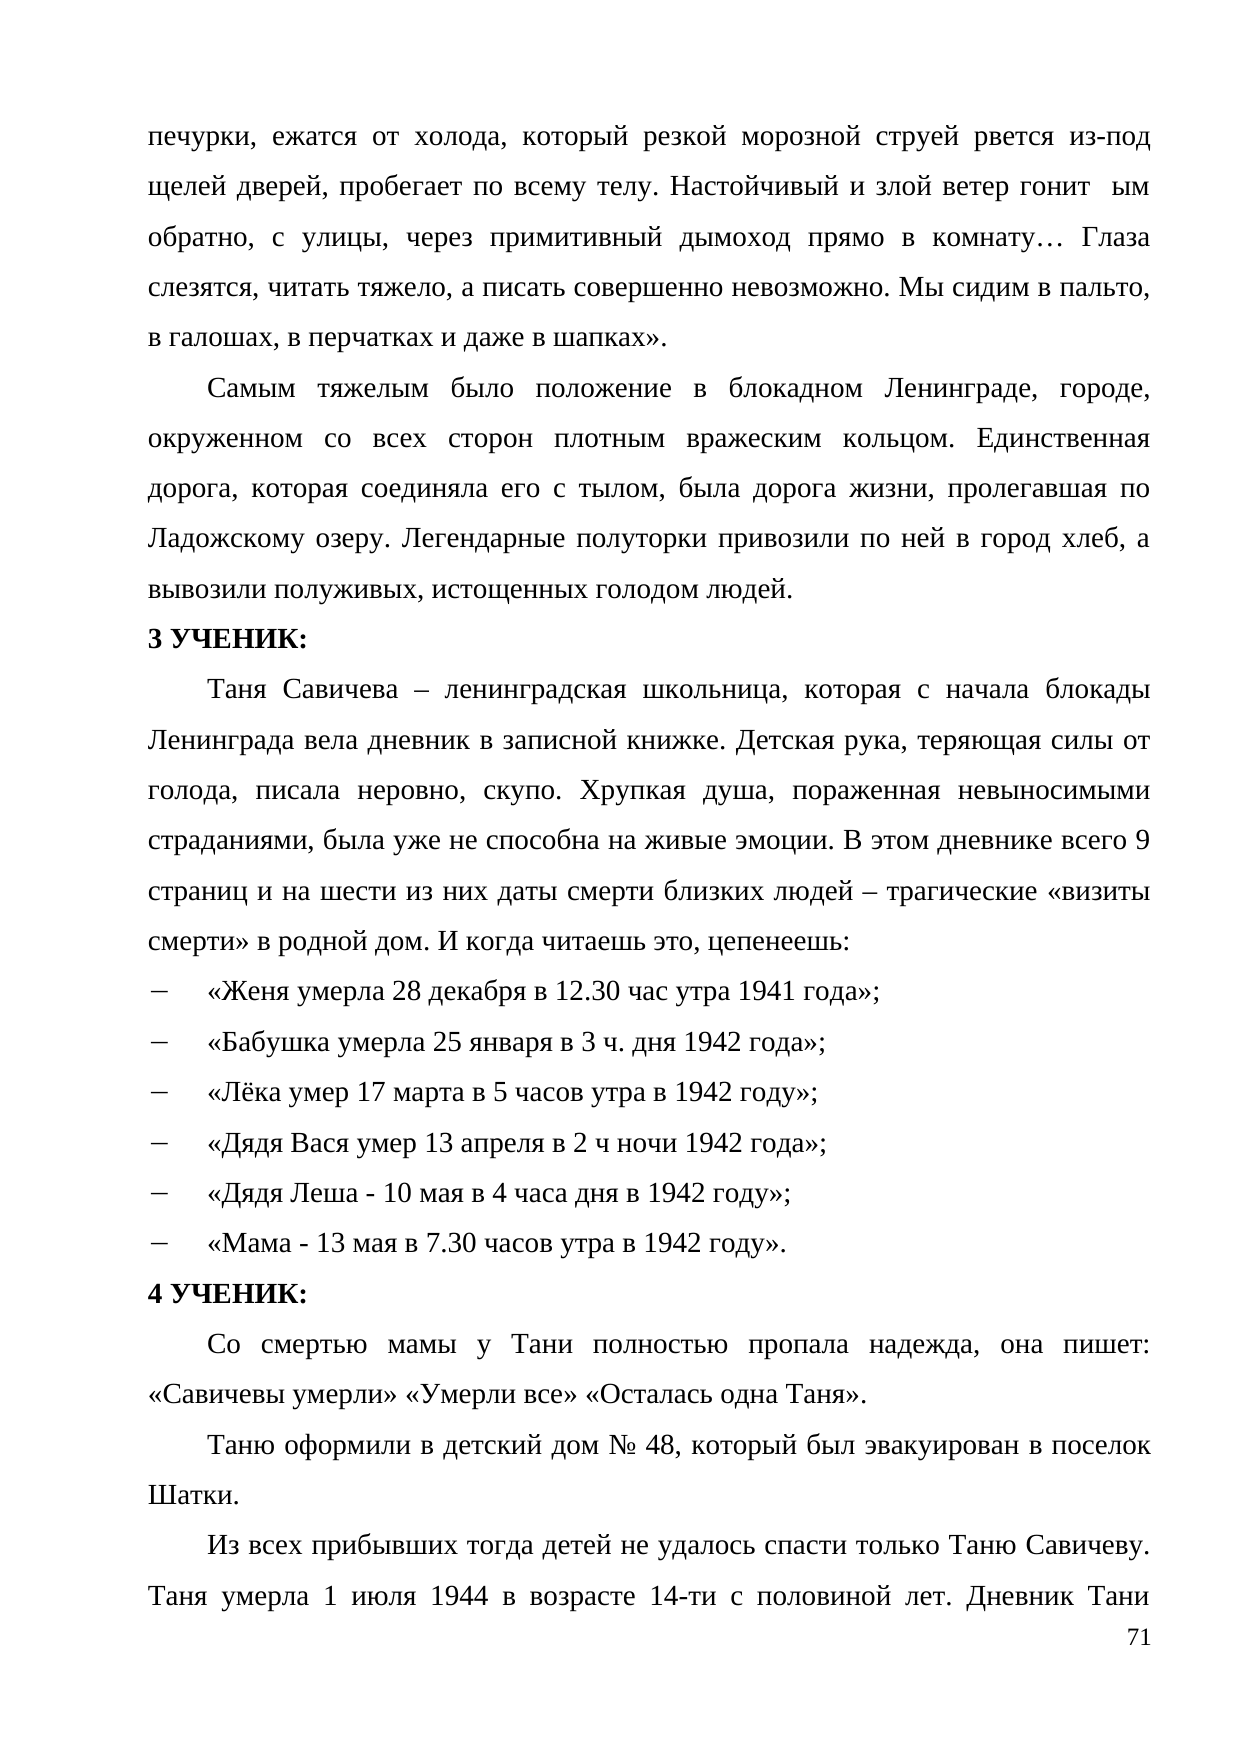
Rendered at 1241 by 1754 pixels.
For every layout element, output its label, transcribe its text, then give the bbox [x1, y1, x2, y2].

text Со смертью мамы у Тани полностью пропала надежда, она пишет: «Савичевы умерли» «Умерли все» «Осталась одна Таня». [148, 1326, 1152, 1410]
text Таню оформили в детский дом № 48, который был эвакуирован в поселок Шатки. [148, 1427, 1152, 1511]
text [148, 118, 1152, 353]
list «Лёка умер 17 марта в 5 часов утра в 1942 году»; [148, 1074, 1152, 1108]
text Таня Савичева – ленинградская школьница, которая с начала блокады Ленинграда вела дневник в записной книжке. Детская рука, теряющая силы от голода, писала неровно, скупо. Хрупкая душа, пораженная невыносимыми страданиями, была уже не способна на живые эмоции. В этом дневнике всего 9 страниц и на шести из них даты смерти близких людей – трагические «визиты смерти» в родной дом. И когда читаешь это, цепенеешь: [148, 672, 1152, 957]
list «Дядя Вася умер 13 апреля в 2 ч ночи 1942 года»; [148, 1125, 1152, 1158]
text 4 УЧЕНИК: [148, 1276, 1152, 1309]
list «Дядя Леша - 10 мая в 4 часа дня в 1942 году»; [148, 1175, 1152, 1209]
text 3 УЧЕНИК: [148, 621, 1152, 655]
list «Мама - 13 мая в 7.30 часов утра в 1942 году». [148, 1226, 1152, 1259]
list «Женя умерла 28 декабря в 12.30 час утра 1941 года»; [148, 973, 1152, 1007]
text Самым тяжелым было положение в блокадном Ленинграде, городе, окруженном со всех сторон плотным вражеским кольцом. Единственная дорога, которая соединяла его с тылом, была дорога жизни, пролегавшая по Ладожскому озеру. Легендарные полуторки привозили по ней в город хлеб, а вывозили полуживых, истощенных голодом людей. [148, 370, 1152, 604]
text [148, 1527, 1152, 1611]
list «Бабушка умерла 25 января в 3 ч. дня 1942 года»; [148, 1024, 1152, 1057]
